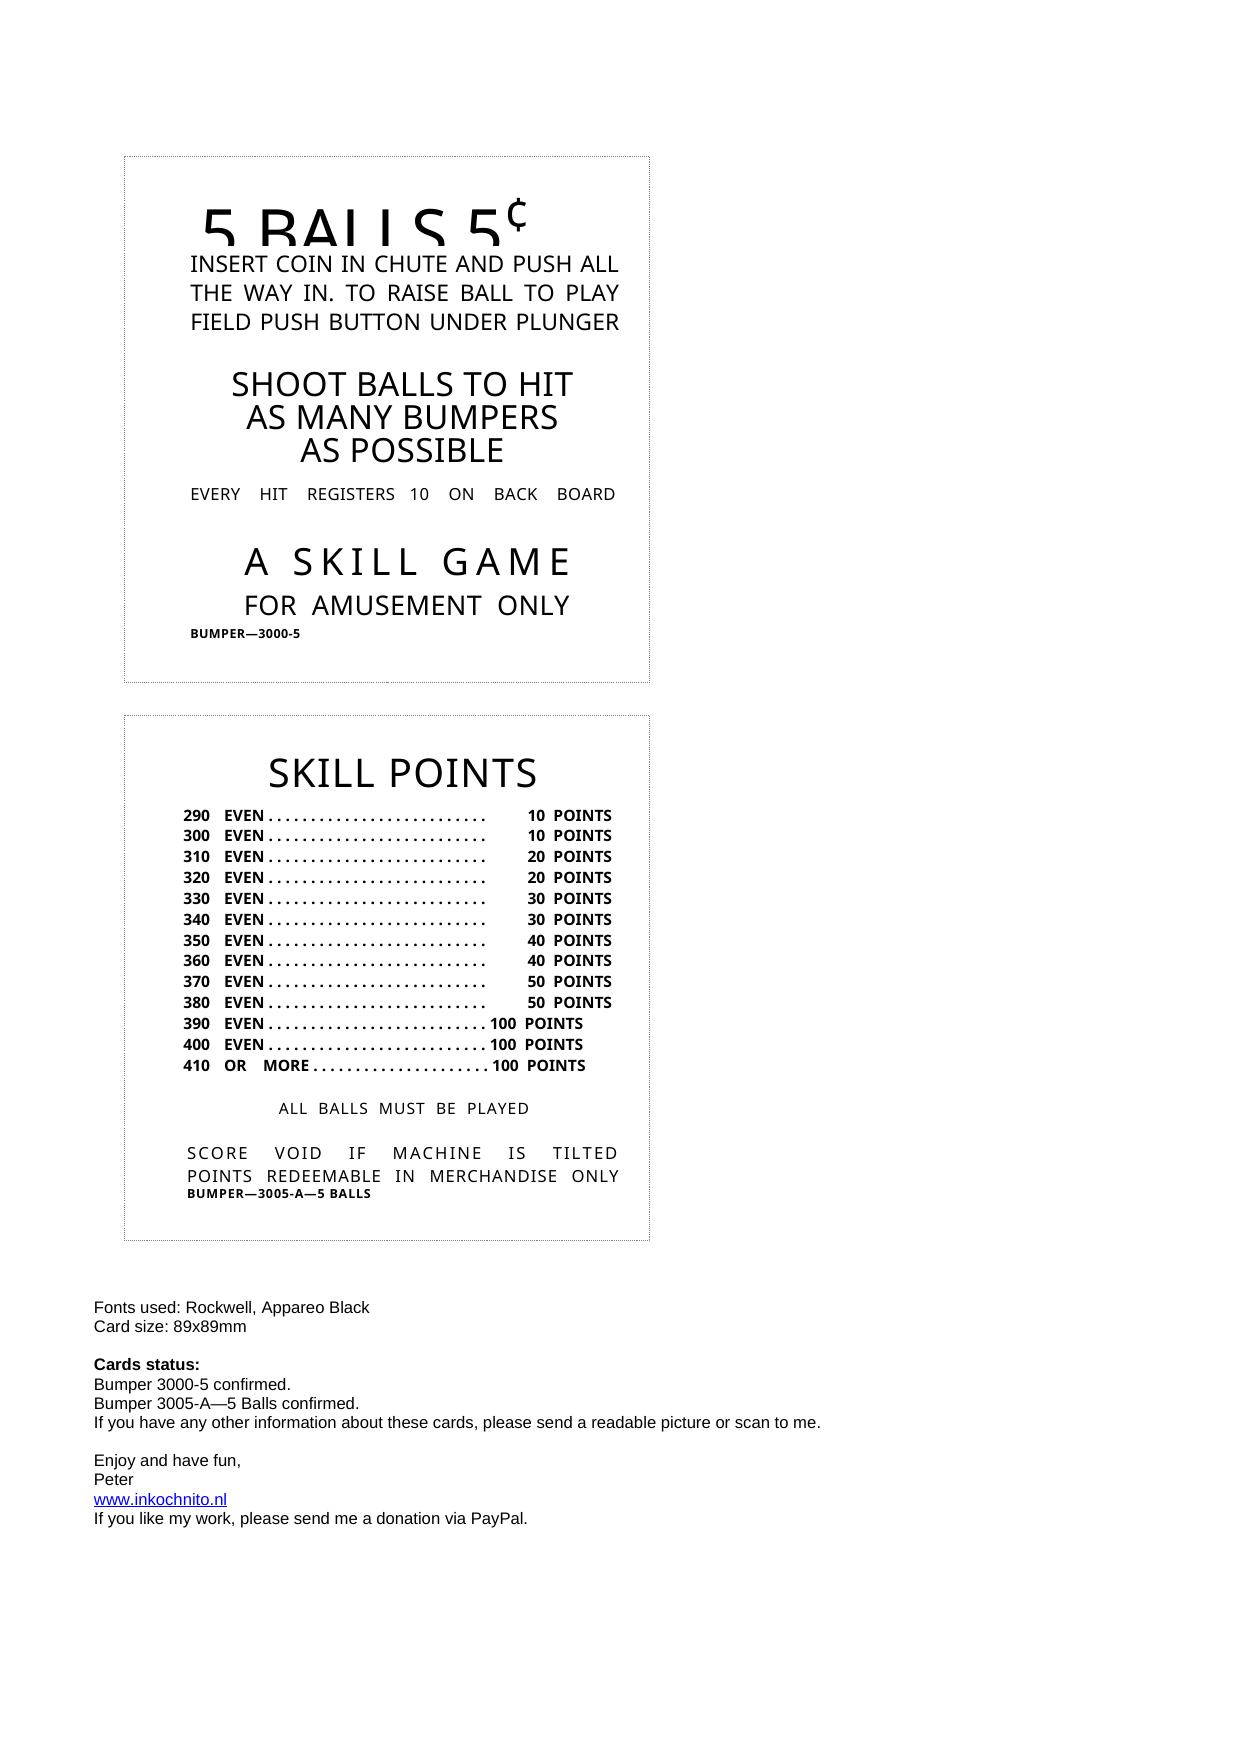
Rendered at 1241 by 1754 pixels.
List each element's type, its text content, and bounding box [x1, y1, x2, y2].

text If you like my work, please send me a donation via PayPal. [94, 1508, 1162, 1528]
text www.inkochnito.nl [94, 1489, 1162, 1508]
text Cards status: [94, 1355, 1162, 1374]
text Peter [94, 1470, 1162, 1489]
text Bumper 3000-5 confirmed. [94, 1374, 1162, 1393]
text If you have any other information about these cards, please send a readable picture or scan to me. [94, 1413, 1162, 1432]
text Fonts used: Rockwell, Appareo Black [94, 1298, 1162, 1317]
text Card size: 89x89mm [94, 1317, 1162, 1336]
text Enjoy and have fun, [94, 1451, 1162, 1470]
text Bumper 3005-A—5 Balls confirmed. [94, 1393, 1162, 1413]
